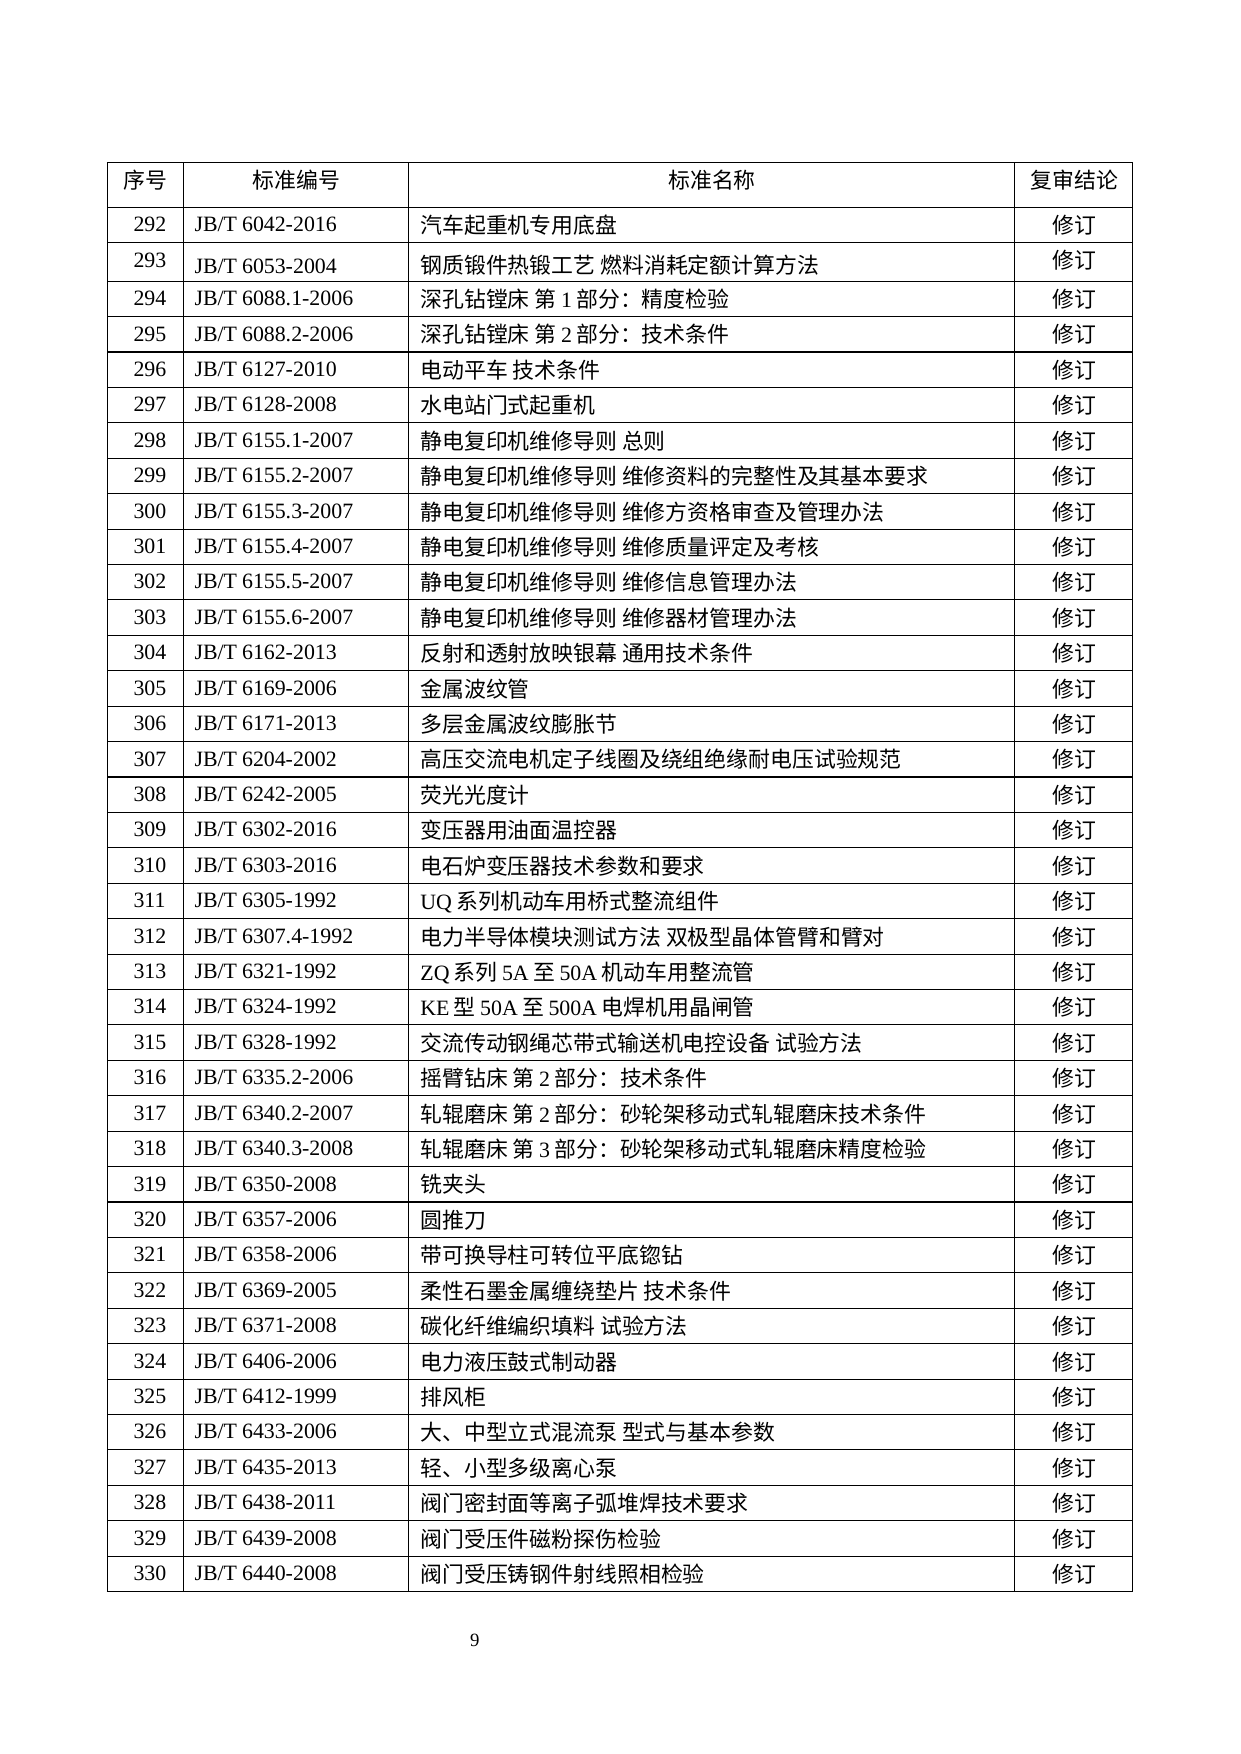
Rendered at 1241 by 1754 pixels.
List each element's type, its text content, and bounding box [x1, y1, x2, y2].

table_cell JB/T 6307.4-1992 [184, 919, 408, 953]
table_cell 修订 [1015, 1273, 1132, 1308]
table_cell JB/T 6305-1992 [184, 884, 408, 918]
table_cell 修订 [1015, 1238, 1132, 1272]
table_cell [108, 884, 183, 918]
table_cell UQ系列机动车用桥式整流组件 [409, 884, 1014, 918]
table_cell 修订 [1015, 243, 1132, 281]
table_cell JB/T 6324-1992 [184, 990, 408, 1024]
table_cell 修订 [1015, 459, 1132, 493]
table_cell [108, 1167, 183, 1201]
table_cell 修订 [1015, 423, 1132, 458]
table_cell 电力液压鼓式制动器 [409, 1344, 1014, 1378]
table_cell [108, 459, 183, 493]
table_header 标准名称 [409, 163, 1014, 207]
table_cell [108, 1309, 183, 1343]
table_cell 电动平车 技术条件 [409, 353, 1014, 387]
table_cell JB/T 6328-1992 [184, 1025, 408, 1060]
table_cell 阀门受压件磁粉探伤检验 [409, 1521, 1014, 1556]
table_cell JB/T 6406-2006 [184, 1344, 408, 1378]
table_cell 修订 [1015, 1557, 1132, 1591]
table_cell 碳化纤维编织填料 试验方法 [409, 1309, 1014, 1343]
table_cell 圆推刀 [409, 1203, 1014, 1237]
table_cell 变压器用油面温控器 [409, 813, 1014, 847]
table_cell 电力半导体模块测试方法 双极型晶体管臂和臂对 [409, 919, 1014, 953]
table_cell [108, 955, 183, 989]
table_cell JB/T 6042-2016 [184, 208, 408, 242]
table_cell [108, 1450, 183, 1485]
table_cell JB/T 6412-1999 [184, 1380, 408, 1414]
table_cell 修订 [1015, 848, 1132, 883]
table_cell JB/T 6155.6-2007 [184, 600, 408, 635]
table_cell JB/T 6358-2006 [184, 1238, 408, 1272]
table_cell 轻、小型多级离心泵 [409, 1450, 1014, 1485]
table_cell 修订 [1015, 494, 1132, 528]
table_cell JB/T 6155.3-2007 [184, 494, 408, 528]
table_cell [108, 1344, 183, 1378]
table_cell 修订 [1015, 317, 1132, 351]
table_cell 修订 [1015, 1450, 1132, 1485]
table_cell 深孔钻镗床 第1部分：精度检验 [409, 282, 1014, 316]
table_cell 排风柜 [409, 1380, 1014, 1414]
table_cell 修订 [1015, 282, 1132, 316]
table_cell 修订 [1015, 388, 1132, 422]
table_cell 铣夹头 [409, 1167, 1014, 1201]
table_cell 修订 [1015, 884, 1132, 918]
table_cell 修订 [1015, 1486, 1132, 1520]
table_cell 摇臂钻床 第2部分：技术条件 [409, 1061, 1014, 1095]
table_cell 静电复印机维修导则 维修方资格审查及管理办法 [409, 494, 1014, 528]
table_cell 轧辊磨床 第2部分：砂轮架移动式轧辊磨床技术条件 [409, 1096, 1014, 1131]
table_cell 汽车起重机专用底盘 [409, 208, 1014, 242]
table_cell 静电复印机维修导则 维修资料的完整性及其基本要求 [409, 459, 1014, 493]
table_cell 多层金属波纹膨胀节 [409, 707, 1014, 741]
table_cell JB/T 6440-2008 [184, 1557, 408, 1591]
table_cell 修订 [1015, 208, 1132, 242]
table_cell [108, 1557, 183, 1591]
table_cell [108, 1061, 183, 1095]
table_cell JB/T 6155.1-2007 [184, 423, 408, 458]
table_cell JB/T 6088.2-2006 [184, 317, 408, 351]
table_cell 深孔钻镗床 第2部分：技术条件 [409, 317, 1014, 351]
table_cell 静电复印机维修导则 总则 [409, 423, 1014, 458]
table_cell [108, 1025, 183, 1060]
table_cell JB/T 6171-2013 [184, 707, 408, 741]
table_cell [108, 353, 183, 387]
table_cell JB/T 6155.4-2007 [184, 530, 408, 564]
table_cell [108, 388, 183, 422]
table_cell JB/T 6169-2006 [184, 671, 408, 706]
table_cell [108, 317, 183, 351]
table_cell JB/T 6371-2008 [184, 1309, 408, 1343]
table_cell JB/T 6155.5-2007 [184, 565, 408, 599]
table_cell JB/T 6435-2013 [184, 1450, 408, 1485]
table_cell 修订 [1015, 1203, 1132, 1237]
table_cell [108, 1096, 183, 1131]
table_cell 修订 [1015, 565, 1132, 599]
table_cell [108, 636, 183, 670]
table_cell [108, 565, 183, 599]
table_cell [108, 1132, 183, 1166]
table_cell 大、中型立式混流泵 型式与基本参数 [409, 1415, 1014, 1449]
table_cell [108, 243, 183, 281]
table_cell JB/T 6088.1-2006 [184, 282, 408, 316]
table_cell [108, 423, 183, 458]
table_cell 金属波纹管 [409, 671, 1014, 706]
table_cell [108, 742, 183, 776]
table_cell [108, 671, 183, 706]
table_cell 修订 [1015, 1309, 1132, 1343]
table_cell 修订 [1015, 1096, 1132, 1131]
table_cell 水电站门式起重机 [409, 388, 1014, 422]
table_cell [108, 1486, 183, 1520]
table_cell [108, 1203, 183, 1237]
table_cell JB/T 6302-2016 [184, 813, 408, 847]
table_cell 阀门受压铸钢件射线照相检验 [409, 1557, 1014, 1591]
table_cell 修订 [1015, 636, 1132, 670]
table_cell [108, 1380, 183, 1414]
table_cell JB/T 6303-2016 [184, 848, 408, 883]
table_cell JB/T 6350-2008 [184, 1167, 408, 1201]
table_cell JB/T 6438-2011 [184, 1486, 408, 1520]
table_cell JB/T 6242-2005 [184, 778, 408, 812]
table_cell JB/T 6439-2008 [184, 1521, 408, 1556]
table_cell 修订 [1015, 742, 1132, 776]
table_cell [108, 282, 183, 316]
table_cell JB/T 6204-2002 [184, 742, 408, 776]
table_cell 阀门密封面等离子弧堆焊技术要求 [409, 1486, 1014, 1520]
table_header 标准编号 [184, 163, 408, 207]
table_cell 静电复印机维修导则 维修信息管理办法 [409, 565, 1014, 599]
table_cell JB/T 6340.2-2007 [184, 1096, 408, 1131]
table_cell 修订 [1015, 530, 1132, 564]
table_cell 修订 [1015, 1344, 1132, 1378]
table_cell [108, 1521, 183, 1556]
table_cell 反射和透射放映银幕 通用技术条件 [409, 636, 1014, 670]
table_cell 修订 [1015, 353, 1132, 387]
table_cell [108, 1273, 183, 1308]
table_cell 修订 [1015, 1380, 1132, 1414]
table_cell 钢质锻件热锻工艺 燃料消耗定额计算方法 [409, 243, 1014, 281]
table_cell JB/T 6127-2010 [184, 353, 408, 387]
table_cell [108, 208, 183, 242]
table_cell 修订 [1015, 1061, 1132, 1095]
table_cell [108, 848, 183, 883]
table_header 序号 [108, 163, 183, 207]
table_cell 修订 [1015, 955, 1132, 989]
table_cell 荧光光度计 [409, 778, 1014, 812]
table_cell JB/T 6357-2006 [184, 1203, 408, 1237]
table_cell [108, 778, 183, 812]
table_cell 修订 [1015, 1025, 1132, 1060]
table_cell JB/T 6162-2013 [184, 636, 408, 670]
table_cell 静电复印机维修导则 维修器材管理办法 [409, 600, 1014, 635]
table_cell JB/T 6335.2-2006 [184, 1061, 408, 1095]
table_cell [108, 494, 183, 528]
table_cell ZQ系列5A至50A机动车用整流管 [409, 955, 1014, 989]
table_cell [108, 600, 183, 635]
table_cell 柔性石墨金属缠绕垫片 技术条件 [409, 1273, 1014, 1308]
table_cell KE型50A至500A电焊机用晶闸管 [409, 990, 1014, 1024]
table_cell 修订 [1015, 778, 1132, 812]
table_cell 修订 [1015, 600, 1132, 635]
table_cell 修订 [1015, 1521, 1132, 1556]
table_cell [108, 990, 183, 1024]
table_cell JB/T 6340.3-2008 [184, 1132, 408, 1166]
table_cell JB/T 6128-2008 [184, 388, 408, 422]
table_cell 静电复印机维修导则 维修质量评定及考核 [409, 530, 1014, 564]
table_cell JB/T 6369-2005 [184, 1273, 408, 1308]
table_cell [108, 707, 183, 741]
table_cell [108, 530, 183, 564]
table_cell JB/T 6321-1992 [184, 955, 408, 989]
table_cell 高压交流电机定子线圈及绕组绝缘耐电压试验规范 [409, 742, 1014, 776]
table_cell 修订 [1015, 707, 1132, 741]
table_cell 电石炉变压器技术参数和要求 [409, 848, 1014, 883]
table_cell 修订 [1015, 919, 1132, 953]
table_cell 修订 [1015, 990, 1132, 1024]
table_cell 修订 [1015, 671, 1132, 706]
table_cell JB/T 6155.2-2007 [184, 459, 408, 493]
table_cell [108, 1415, 183, 1449]
table_header 复审结论 [1015, 163, 1132, 207]
table_cell 修订 [1015, 813, 1132, 847]
table_cell 交流传动钢绳芯带式输送机电控设备 试验方法 [409, 1025, 1014, 1060]
table_cell 修订 [1015, 1415, 1132, 1449]
table_cell JB/T 6433-2006 [184, 1415, 408, 1449]
table_cell 轧辊磨床 第3部分：砂轮架移动式轧辊磨床精度检验 [409, 1132, 1014, 1166]
table_cell [108, 813, 183, 847]
table_cell 修订 [1015, 1132, 1132, 1166]
table_cell [108, 919, 183, 953]
table_cell JB/T 6053-2004 [184, 243, 408, 281]
table_cell 修订 [1015, 1167, 1132, 1201]
table_cell 带可换导柱可转位平底锪钻 [409, 1238, 1014, 1272]
table_cell [108, 1238, 183, 1272]
